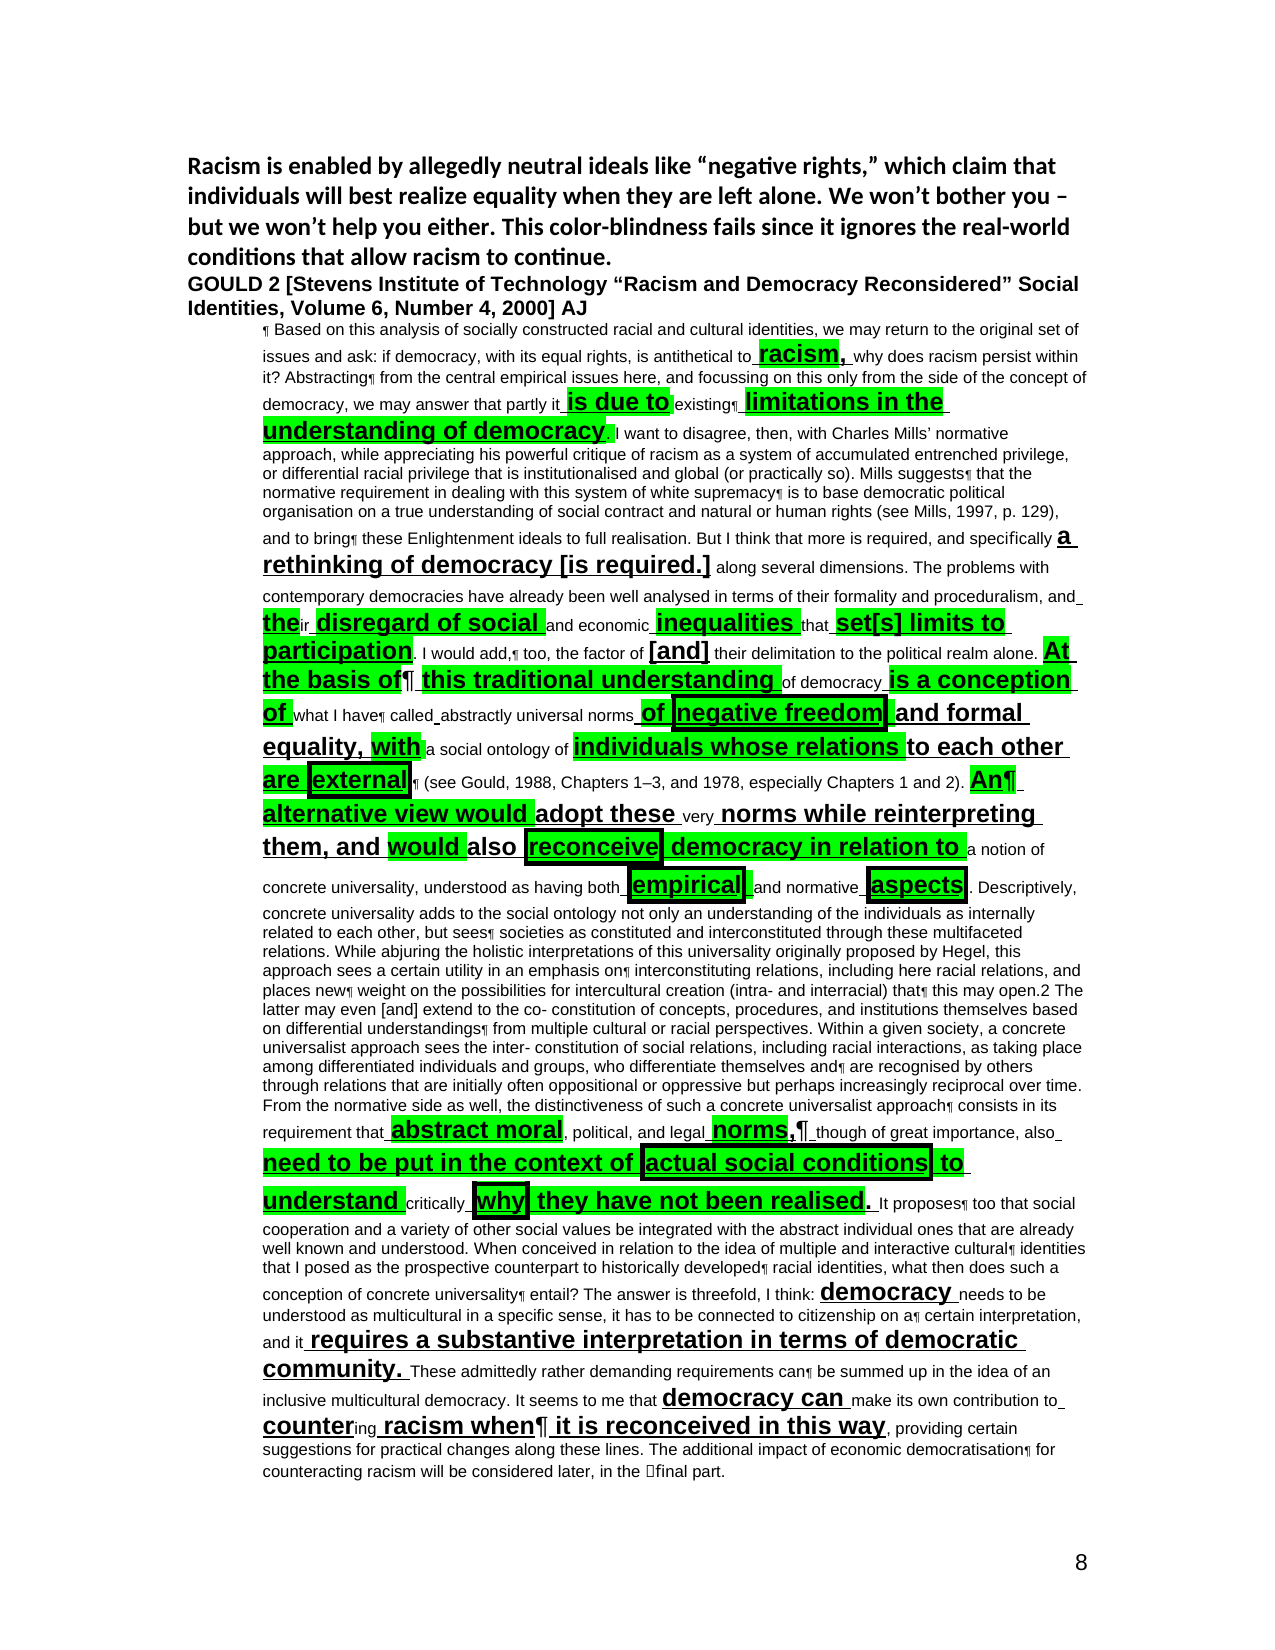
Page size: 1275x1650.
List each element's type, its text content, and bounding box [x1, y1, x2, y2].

text ¶ Based on this analysis of socially constructed racial and cultural identities, we may return to the original set of issues and ask: if democracy, with its equal rights, is antithetical to racism, why does racism persist within it? Abstracting¶ from the central empirical issues here, and focussing on this only from the side of the concept of democracy, we may answer that partly it is due to existing¶ limitations in the understanding of democracy. I want to disagree, then, with Charles Mills’ normative approach, while appreciating his powerful critique of racism as a system of accumulated entrenched privilege, or differential racial privilege that is institutionalised and global (or practically so). Mills suggests¶ that the normative requirement in dealing with this system of white supremacy¶ is to base democratic political organisation on a true understanding of social contract and natural or human rights (see Mills, 1997, p. 129), and to bring¶ these Enlightenment ideals to full realisation. But I think that more is required, and specifically a rethinking of democracy [is required.] along several dimensions. The problems with contemporary democracies have already been well analysed in terms of their formality and proceduralism, and their disregard of social and economic inequalities that set[s] limits to participation. I would add,¶ too, the factor of [and] their delimitation to the political realm alone. At the basis of¶ this traditional understanding of democracy is a conception of what I have¶ called abstractly universal norms of negative freedom and formal equality, with a social ontology of individuals whose relations to each other are external¶ (see Gould, 1988, Chapters 1–3, and 1978, especially Chapters 1 and 2). An¶ alternative view would adopt these very norms while reinterpreting them, and would also reconceive democracy in relation to a notion of concrete universality, understood as having both empirical and normative aspects. Descriptively, concrete universality adds to the social ontology not only an understanding of the individuals as internally related to each other, but sees¶ societies as constituted and interconstituted through these multifaceted relations. While abjuring the holistic interpretations of this universality originally proposed by Hegel, this approach sees a certain utility in an emphasis on¶ interconstituting relations, including here racial relations, and places new¶ weight on the possibilities for intercultural creation (intra- and interracial) that¶ this may open.2 The latter may even [and] extend to the co- constitution of concepts, procedures, and institutions themselves based on differential understandings¶ from multiple cultural or racial perspectives. Within a given society, a concrete universalist approach sees the inter- constitution of social relations, including racial interactions, as taking place among differentiated individuals and groups, who differentiate themselves and¶ are recognised by others through relations that are initially often oppositional or oppressive but perhaps increasingly reciprocal over time. From the normative side as well, the distinctiveness of such a concrete universalist approach¶ consists in its requirement that abstract moral, political, and legal norms,¶ though of great importance, also need to be put in the context of actual social conditions to understand critically why they have not been realised. It proposes¶ too that social cooperation and a variety of other social values be integrated with the abstract individual ones that are already well known and understood. When conceived in relation to the idea of multiple and interactive cultural¶ identities that I posed as the prospective counterpart to historically developed¶ racial identities, what then does such a conception of concrete universality¶ entail? The answer is threefold, I think: democracy needs to be understood as multicultural in a specific sense, it has to be connected to citizenship on a¶ certain interpretation, and it requires a substantive interpretation in terms of democratic community. These admittedly rather demanding requirements can¶ be summed up in the idea of an inclusive multicultural democracy. It seems to me that democracy can make its own contribution to countering racism when¶ it is reconceived in this way, providing certain suggestions for practical changes along these lines. The additional impact of economic democratisation¶ for counteracting racism will be considered later, in the final part. [262, 320, 1087, 1482]
subtitle Racism is enabled by allegedly neutral ideals like “negative rights,” which claim that individuals will best realize equality when they are left alone. We won’t bother you – but we won’t help you either. This color-blindness fails since it ignores the real-world conditions that allow racism to continue. [187, 150, 1087, 272]
text GOULD 2 [Stevens Institute of Technology “Racism and Democracy Reconsidered” Social Identities, Volume 6, Number 4, 2000] AJ [187, 272, 1087, 320]
